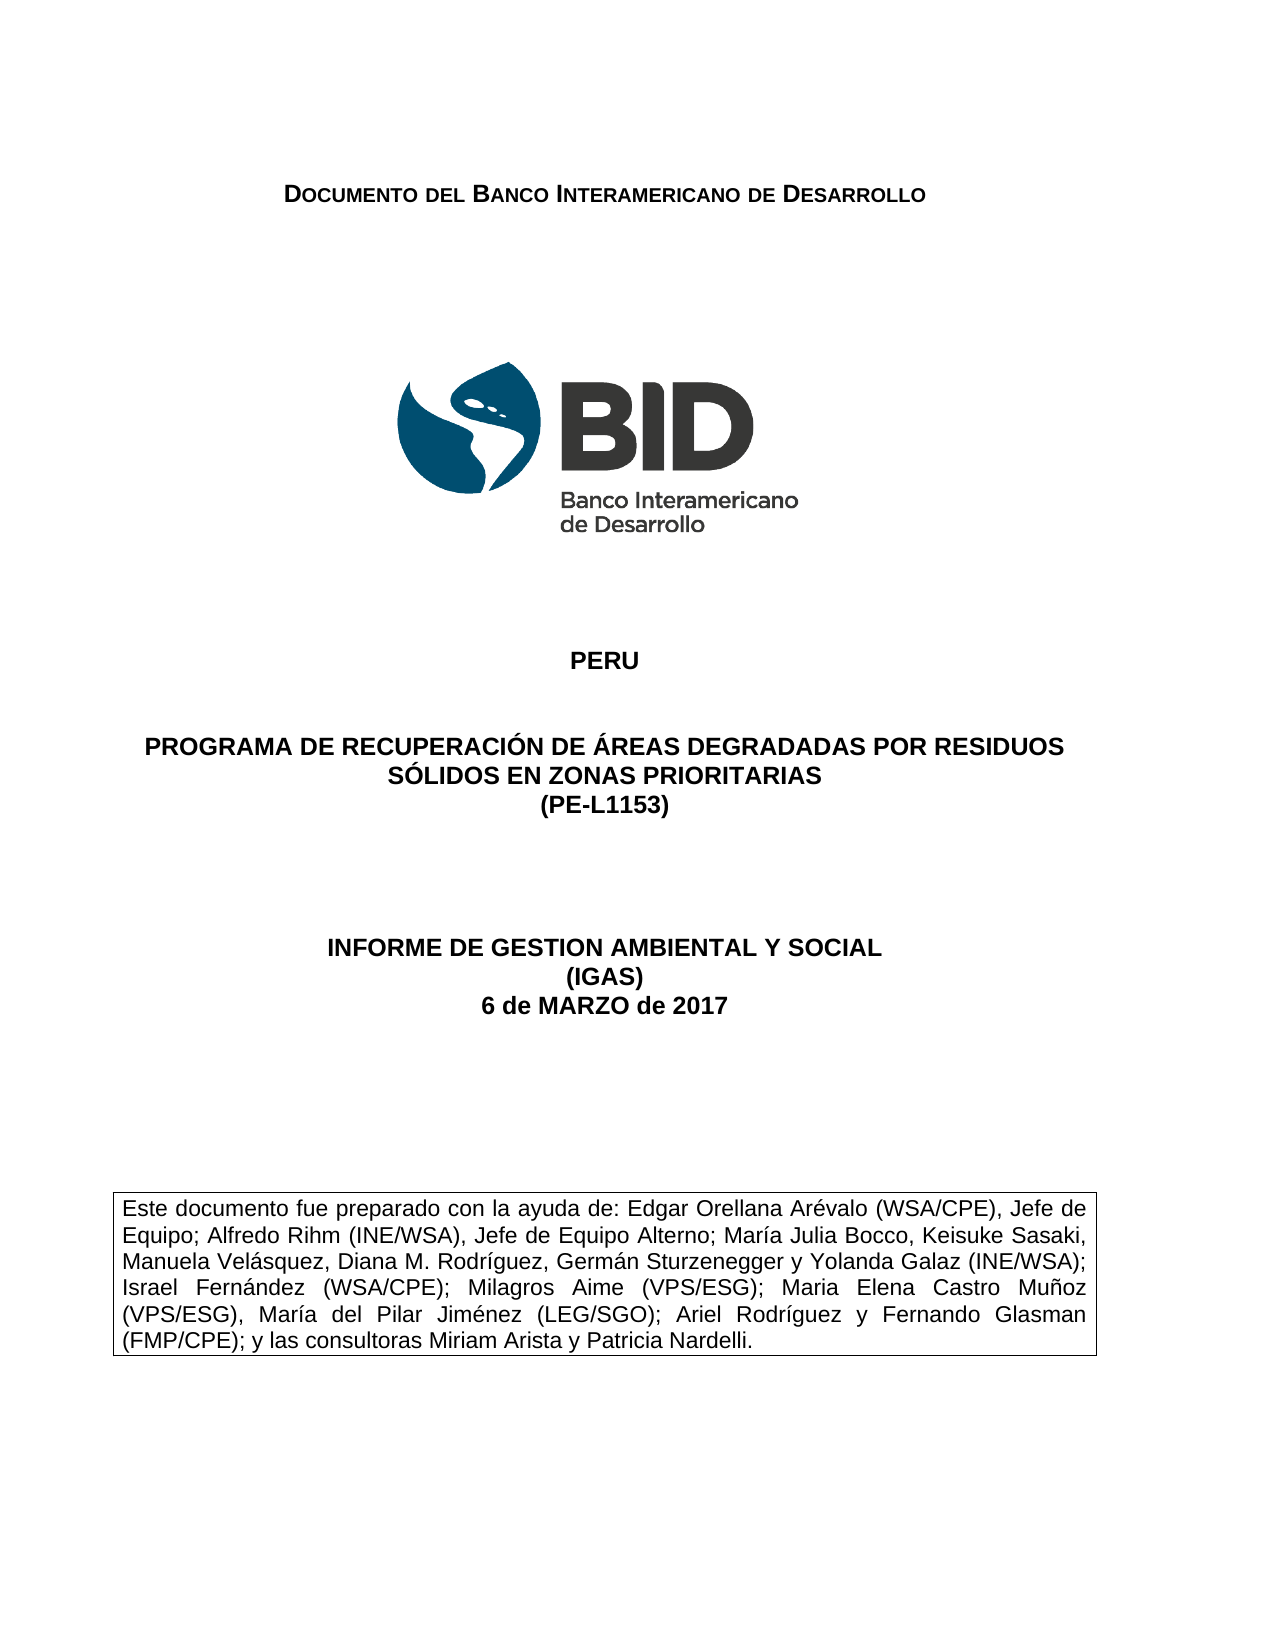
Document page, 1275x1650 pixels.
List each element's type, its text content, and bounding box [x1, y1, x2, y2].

text 6 de MARZO de 2017 [122, 991, 1087, 1019]
picture [361, 322, 848, 589]
text PERU [122, 646, 1087, 674]
text Documento del Banco Interamericano de Desarrollo [122, 179, 1087, 207]
text Este documento fue preparado con la ayuda de: Edgar Orellana Arévalo (WSA/CPE), Jefe de Equipo; Alfredo Rihm (INE/WSA), Jefe de Equipo Alterno; María Julia Bocco, Keisuke Sasaki, Manuela Velásquez, Diana M. Rodríguez, Germán Sturzenegger y Yolanda Galaz (INE/WSA); Israel Fernández (WSA/CPE); Milagros Aime (VPS/ESG); Maria Elena Castro Muñoz (VPS/ESG), María del Pilar Jiménez (LEG/SGO); Ariel Rodríguez y Fernando Glasman (FMP/CPE); y las consultoras Miriam Arista y Patricia Nardelli. [114, 1193, 1096, 1355]
text Informe de gestion ambiental y social [122, 933, 1087, 962]
text (PE-L1153) [122, 789, 1087, 818]
text (IGAS) [122, 962, 1087, 991]
text PROGRAMA DE RECUPERACIÓN DE ÁREAS DEGRADADAS POR RESIDUOS SÓLIDOS EN ZONAS PRIORITARIAS [122, 732, 1087, 789]
